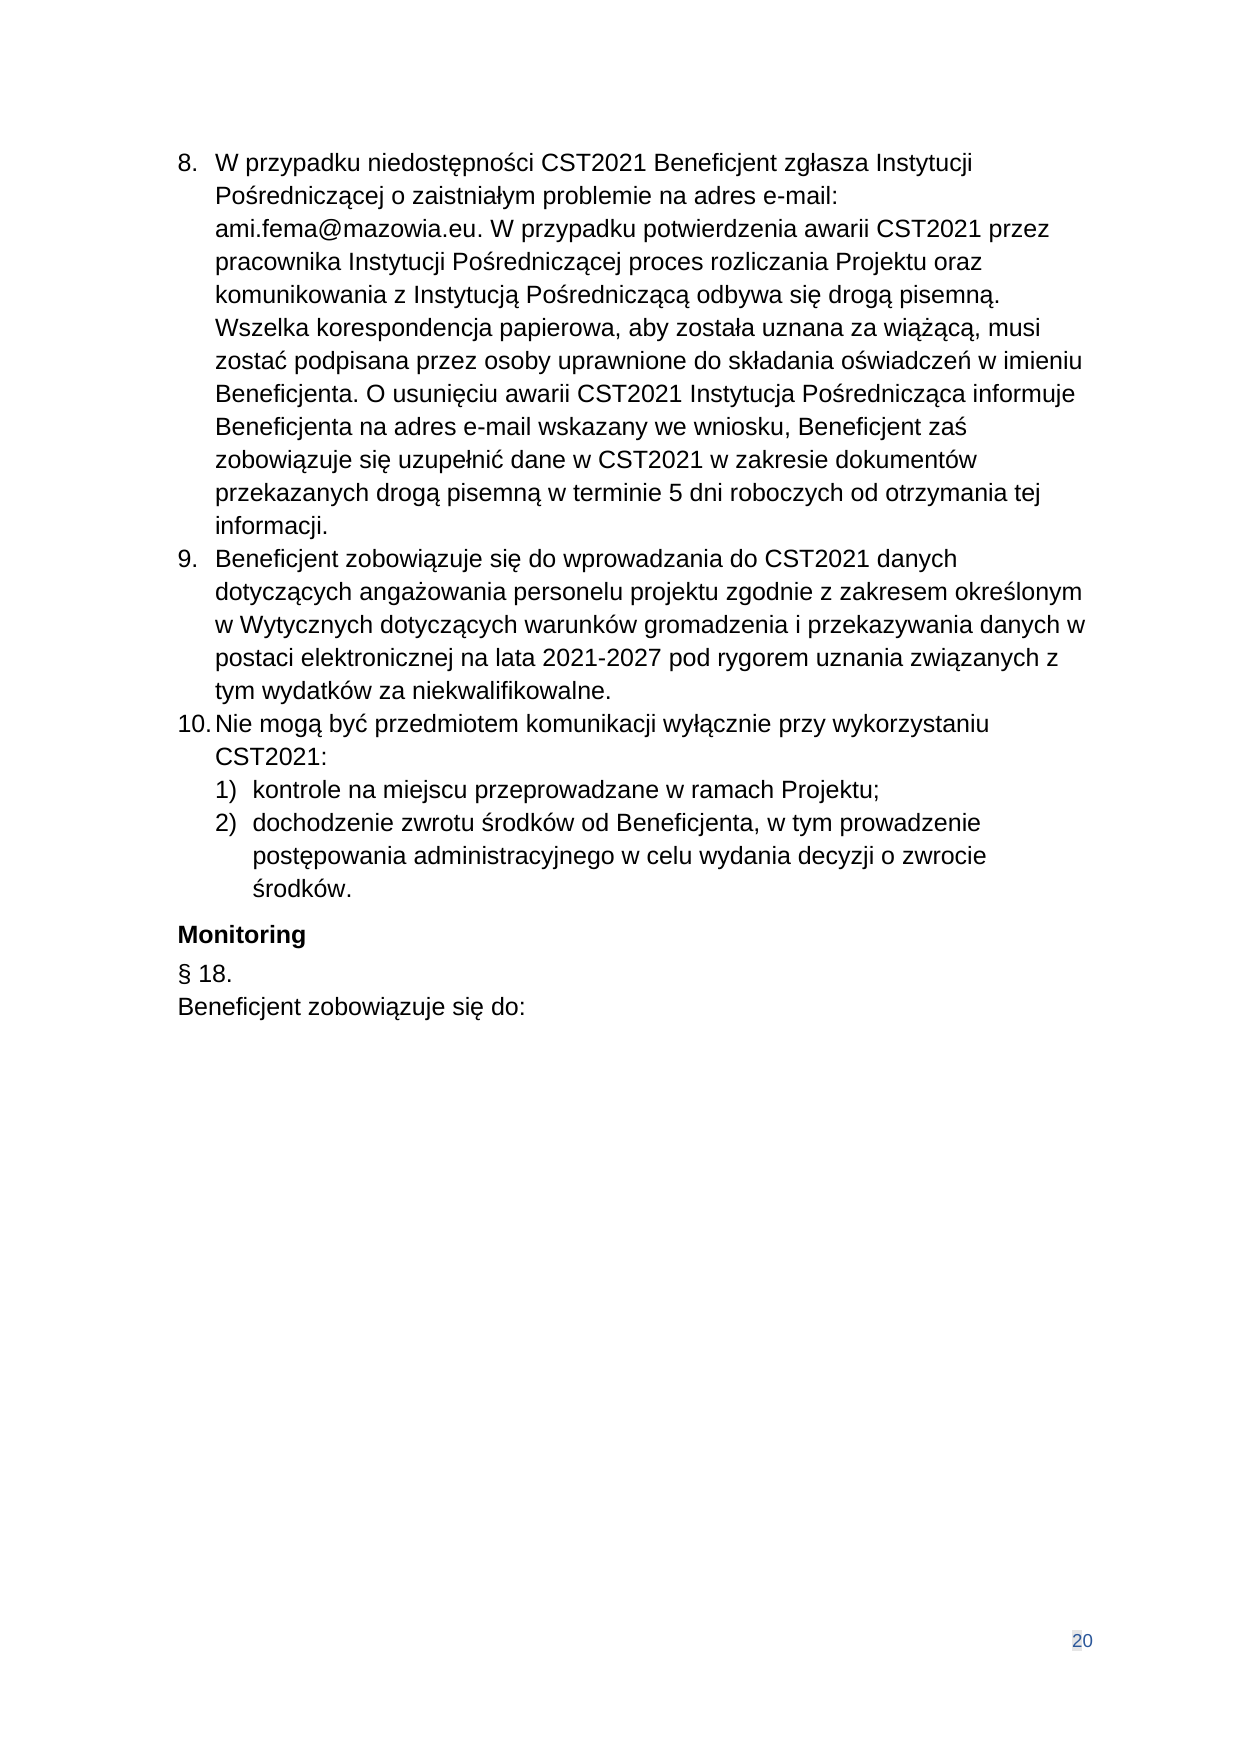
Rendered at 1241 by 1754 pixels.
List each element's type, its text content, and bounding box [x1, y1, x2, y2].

list Beneficjent zobowiązuje się do wprowadzania do CST2021 danych dotyczących angażowania personelu projektu zgodnie z zakresem określonym w Wytycznych dotyczących warunków gromadzenia i przekazywania danych w postaci elektronicznej na lata 2021-2027 pod rygorem uznania związanych z tym wydatków za niekwalifikowalne. [177, 544, 1093, 705]
list dochodzenie zwrotu środków od Beneficjenta, w tym prowadzenie postępowania administracyjnego w celu wydania decyzji o zwrocie środków. [215, 808, 1093, 903]
list Nie mogą być przedmiotem komunikacji wyłącznie przy wykorzystaniu CST2021: [177, 709, 1093, 771]
text Beneficjent zobowiązuje się do: [177, 992, 1093, 1021]
list kontrole na miejscu przeprowadzane w ramach Projektu; [215, 775, 1093, 804]
subtitle Monitoring [177, 919, 1093, 948]
subtitle § 18. [177, 959, 1093, 988]
list W przypadku niedostępności CST2021 Beneficjent zgłasza Instytucji Pośredniczącej o zaistniałym problemie na adres e-mail: ami.fema@mazowia.eu. W przypadku potwierdzenia awarii CST2021 przez pracownika Instytucji Pośredniczącej proces rozliczania Projektu oraz komunikowania z Instytucją Pośredniczącą odbywa się drogą pisemną. Wszelka korespondencja papierowa, aby została uznana za wiążącą, musi zostać podpisana przez osoby uprawnione do składania oświadczeń w imieniu Beneficjenta. O usunięciu awarii CST2021 Instytucja Pośrednicząca informuje Beneficjenta na adres e-mail wskazany we wniosku, Beneficjent zaś zobowiązuje się uzupełnić dane w CST2021 w zakresie dokumentów przekazanych drogą pisemną w terminie 5 dni roboczych od otrzymania tej informacji. [177, 148, 1093, 539]
